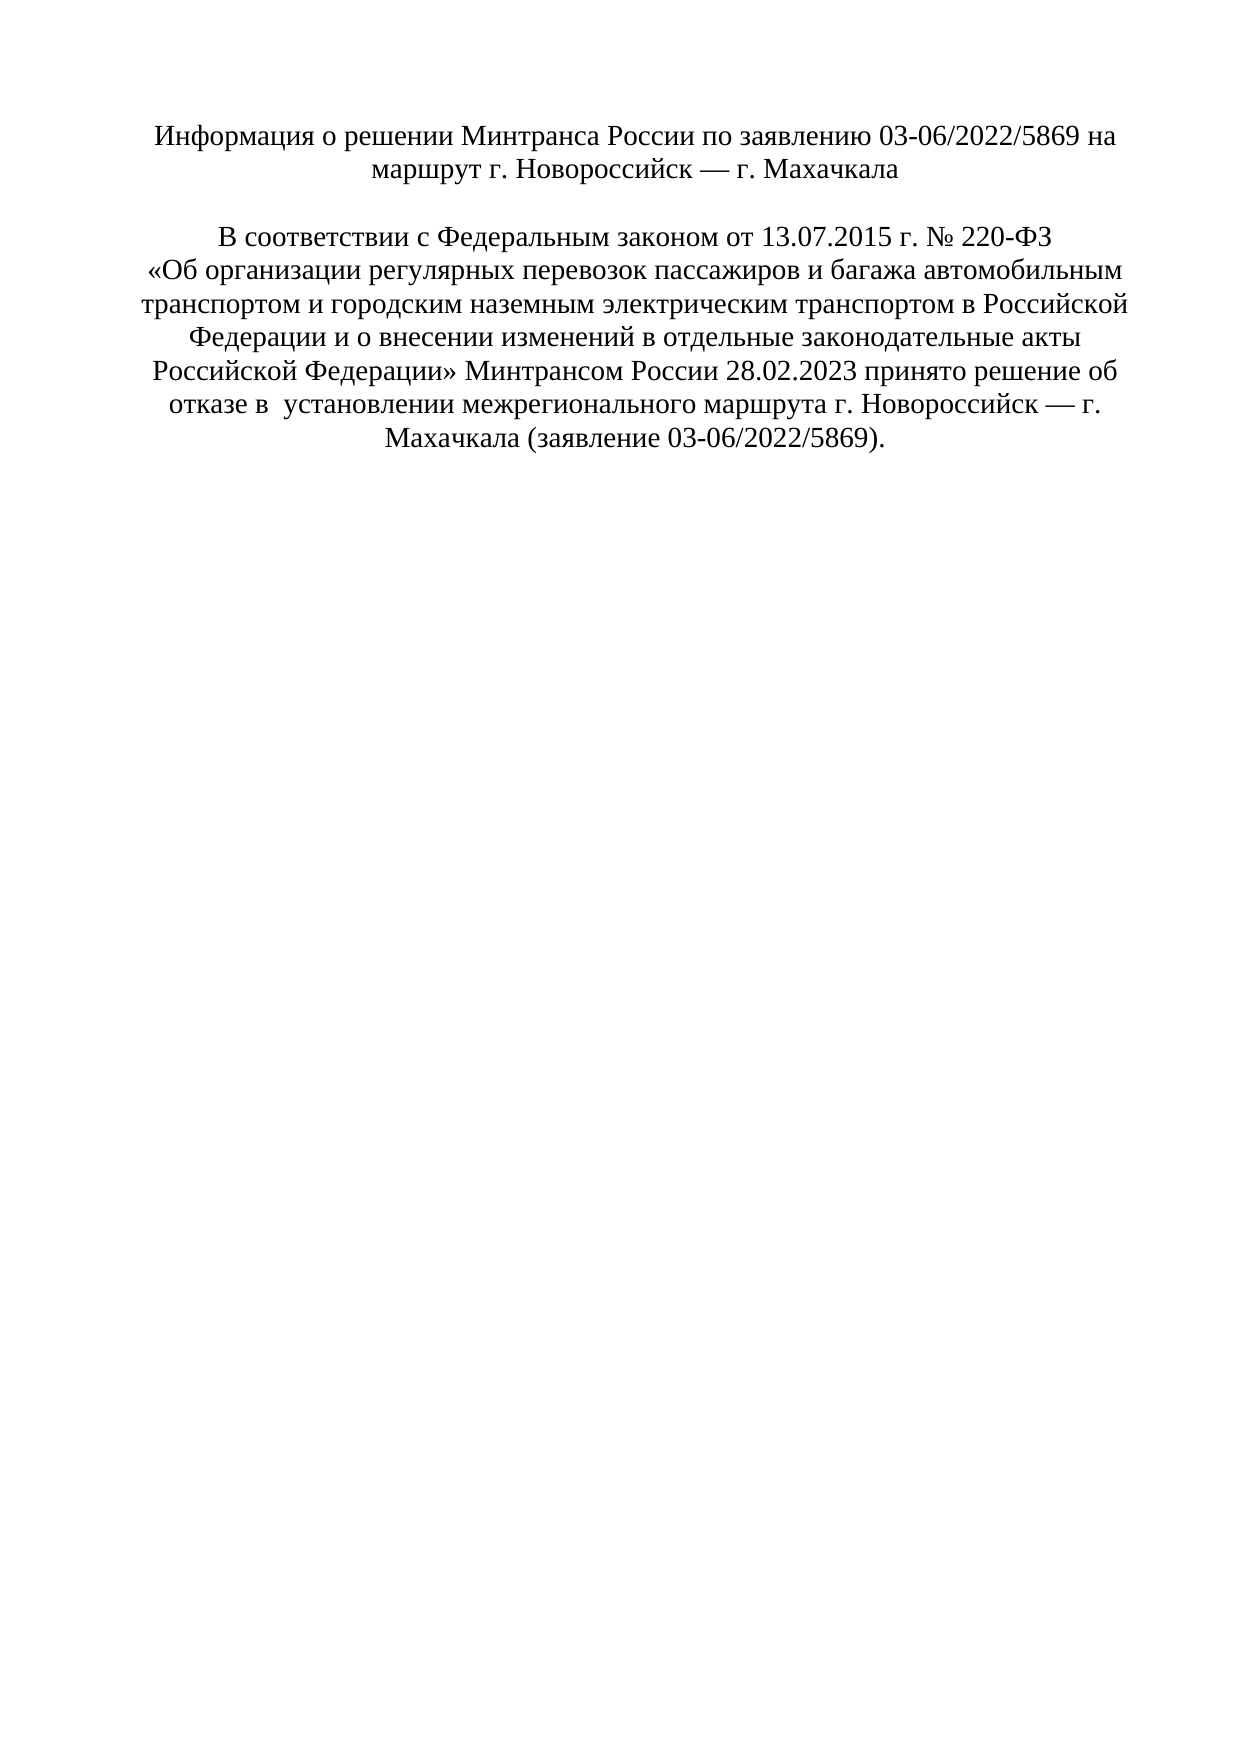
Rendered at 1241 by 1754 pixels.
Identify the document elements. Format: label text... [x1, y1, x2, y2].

text Информация о решении Минтранса России по заявлению 03-06/2022/5869 на маршрут г. Новороссийск — г. Махачкала [118, 118, 1152, 185]
text В соответствии с Федеральным законом от 13.07.2015 г. № 220-ФЗ «Об организации регулярных перевозок пассажиров и багажа автомобильным транспортом и городским наземным электрическим транспортом в Российской Федерации и о внесении изменений в отдельные законодательные акты Российской Федерации» Минтрансом России 28.02.2023 принято решение об отказе в установлении межрегионального маршрута г. Новороссийск — г. Махачкала (заявление 03-06/2022/5869). [118, 219, 1152, 453]
